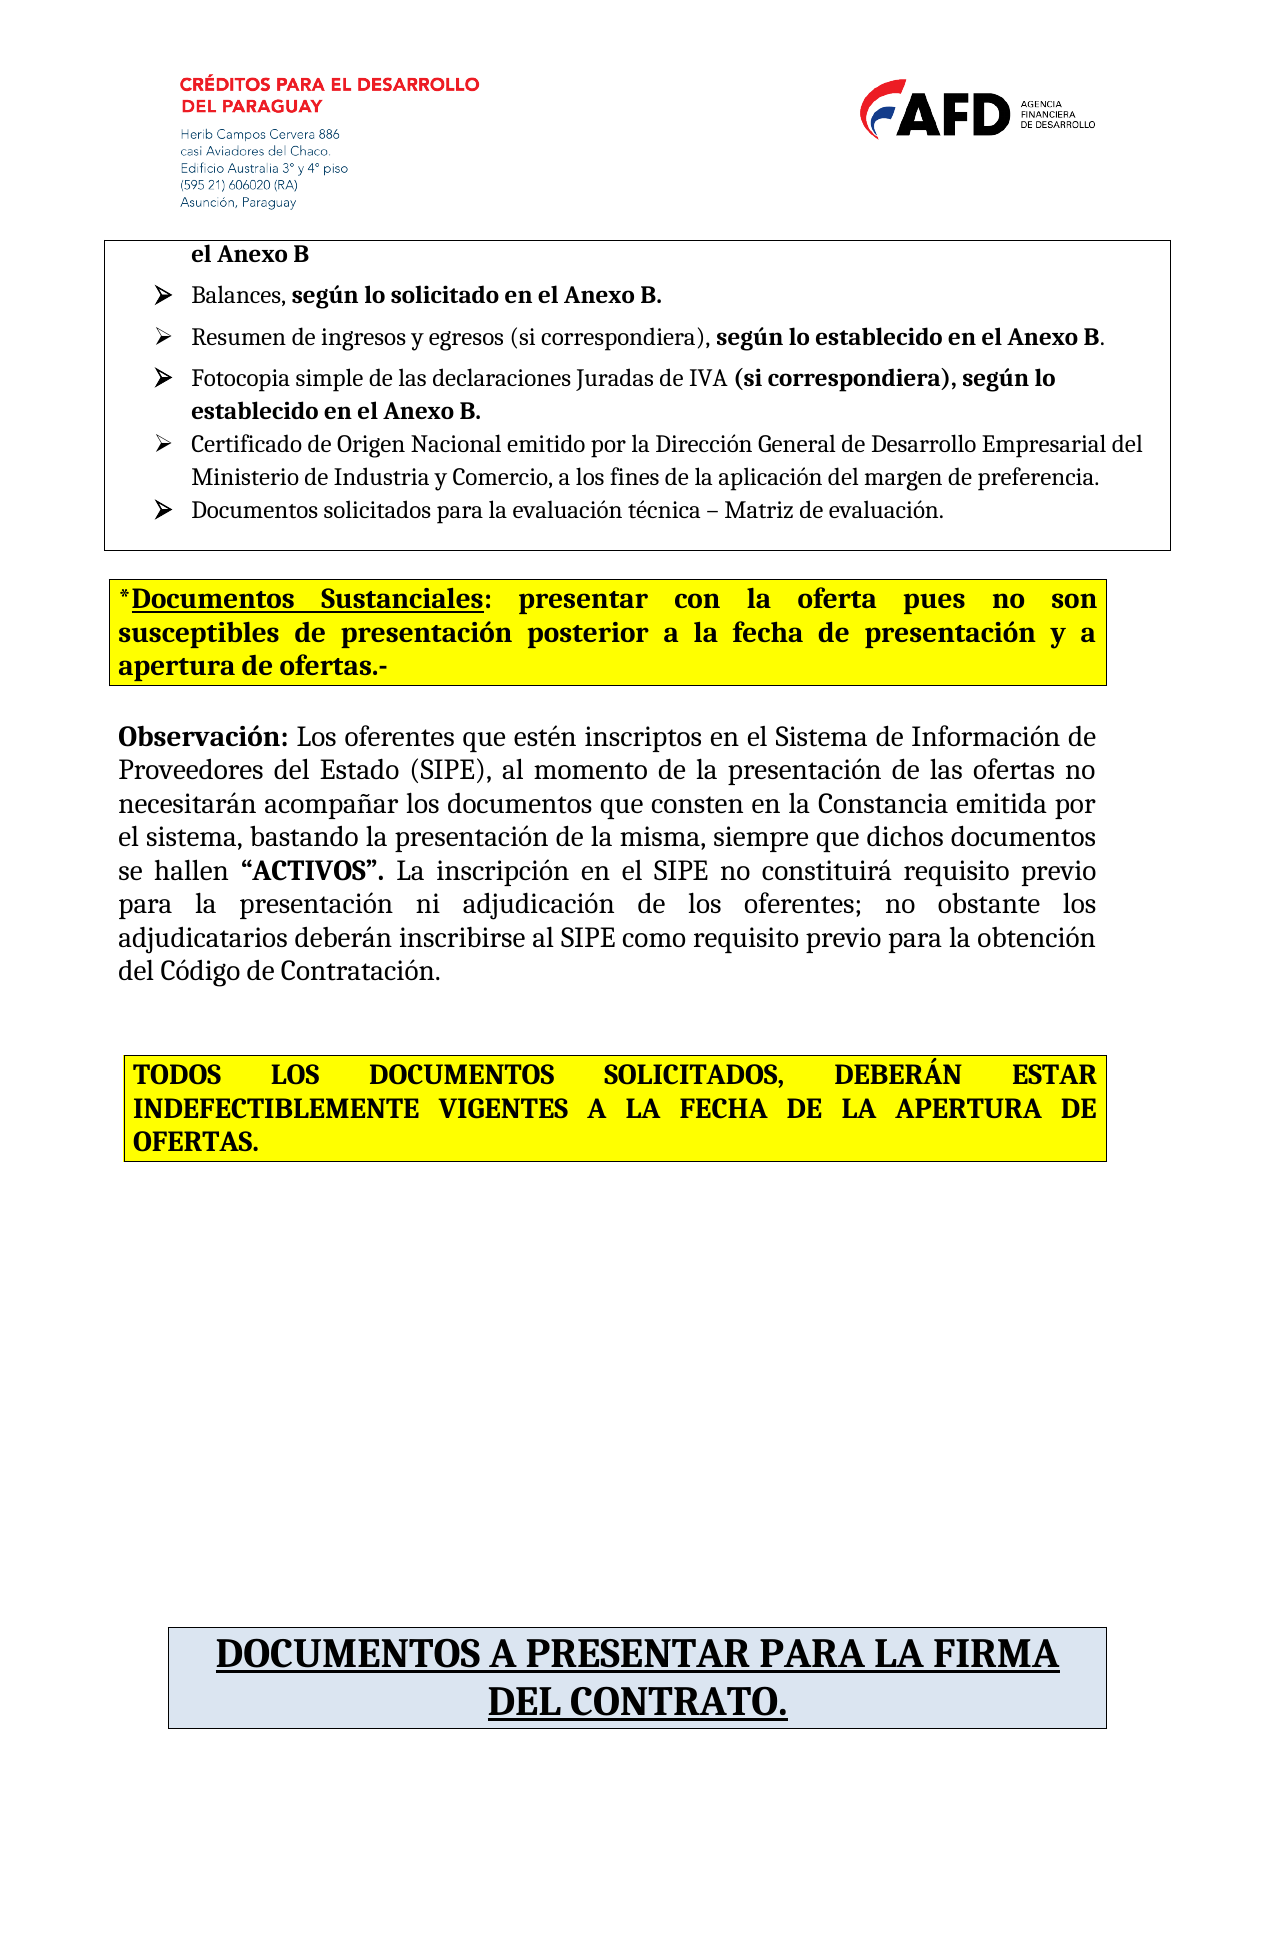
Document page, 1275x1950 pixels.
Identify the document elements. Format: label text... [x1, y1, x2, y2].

picture [177, 73, 1098, 212]
text TODOS LOS DOCUMENTOS SOLICITADOS, DEBERÁN ESTAR INDEFECTIBLEMENTE VIGENTES A LA FECHA DE LA APERTURA DE OFERTAS. [125, 1056, 1106, 1161]
list *Documentos Sustanciales: presentar con la oferta pues no son susceptibles de presentación posterior a la fecha de presentación y a apertura de ofertas.- [110, 580, 1106, 685]
text DOCUMENTOS A PRESENTAR PARA LA FIRMA DEL CONTRATO. [169, 1628, 1106, 1728]
list Observación: Los oferentes que estén inscriptos en el Sistema de Información de Proveedores del Estado (SIPE), al momento de la presentación de las ofertas no necesitarán acompañar los documentos que consten en la Constancia emitida por el sistema, bastando la presentación de la misma, siempre que dichos documentos se hallen “ACTIVOS”. La inscripción en el SIPE no constituirá requisito previo para la presentación ni adjudicación de los oferentes; no obstante los adjudicatarios deberán inscribirse al SIPE como requisito previo para la obtención del Código de Contratación. [118, 720, 1098, 988]
